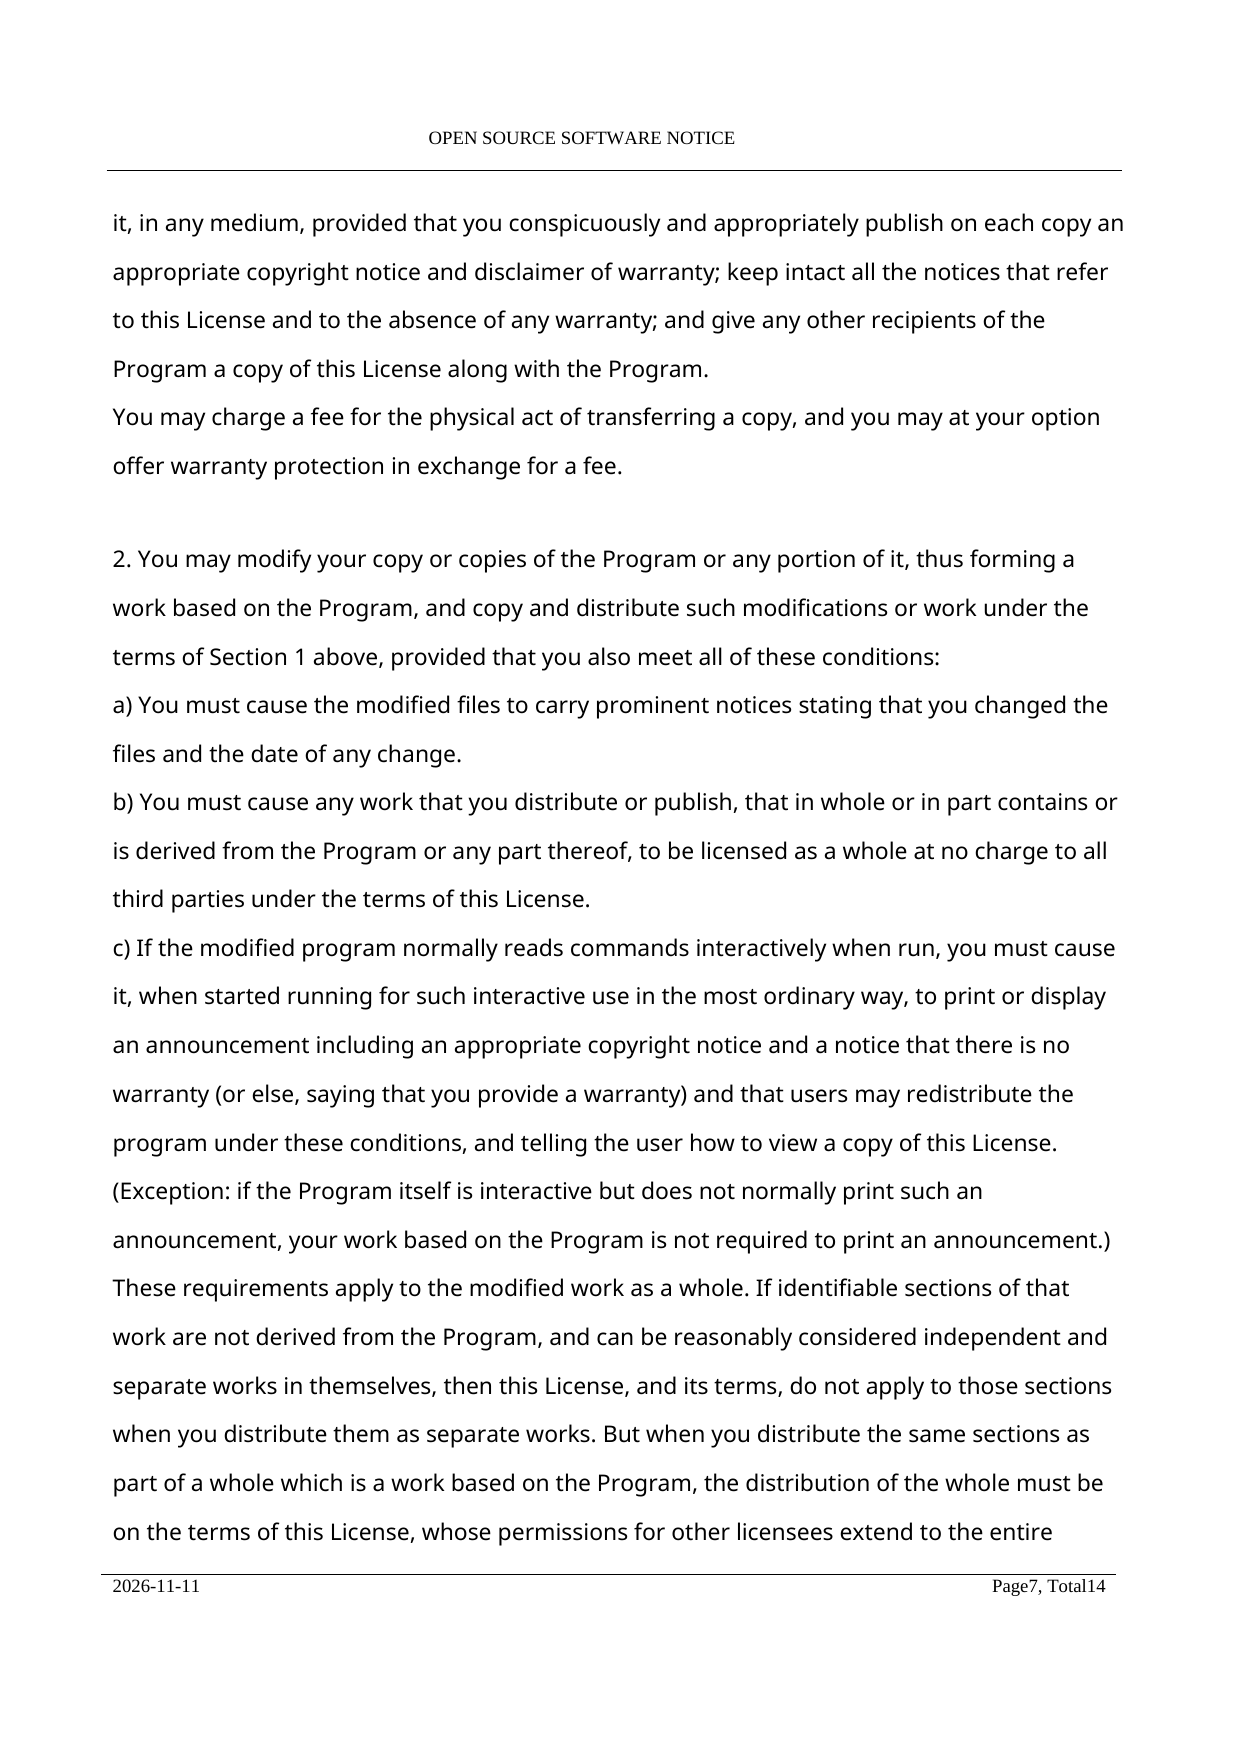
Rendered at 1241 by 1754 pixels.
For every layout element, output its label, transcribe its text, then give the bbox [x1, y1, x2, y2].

text b) You must cause any work that you distribute or publish, that in whole or in part contains or is derived from the Program or any part thereof, to be licensed as a whole at no charge to all third parties under the terms of this License. [112, 785, 1128, 915]
text You may charge a fee for the physical act of transferring a copy, and you may at your option offer warranty protection in exchange for a fee. [112, 401, 1128, 482]
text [112, 1271, 1128, 1548]
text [112, 206, 1128, 385]
text c) If the modified program normally reads commands interactively when run, you must cause it, when started running for such interactive use in the most ordinary way, to print or display an announcement including an appropriate copyright notice and a notice that there is no warranty (or else, saying that you provide a warranty) and that users may redistribute the program under these conditions, and telling the user how to view a copy of this License. (Exception: if the Program itself is interactive but does not normally print such an announcement, your work based on the Program is not required to print an announcement.) [112, 931, 1128, 1256]
text a) You must cause the modified files to carry prominent notices stating that you changed the files and the date of any change. [112, 688, 1128, 769]
text 2. You may modify your copy or copies of the Program or any portion of it, thus forming a work based on the Program, and copy and distribute such modifications or work under the terms of Section 1 above, provided that you also meet all of these conditions: [112, 543, 1128, 673]
